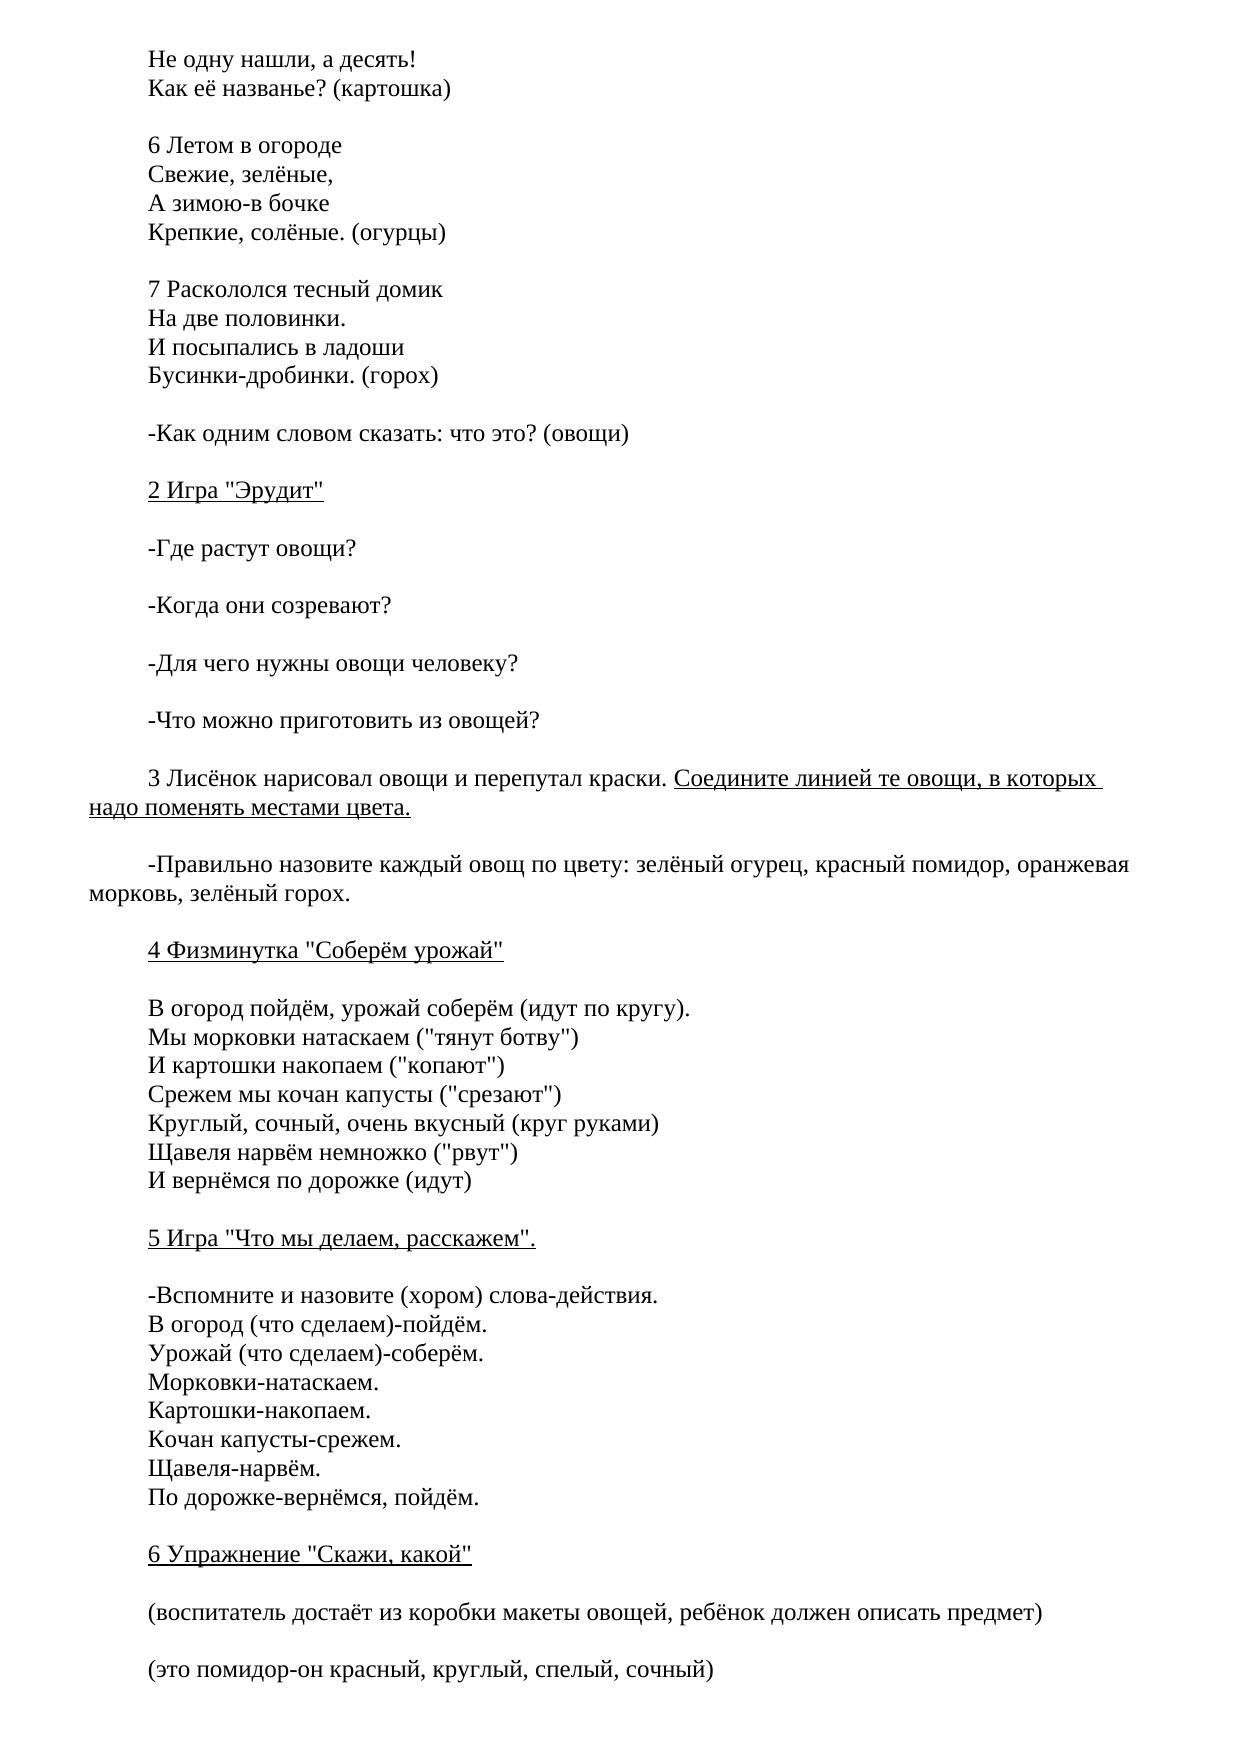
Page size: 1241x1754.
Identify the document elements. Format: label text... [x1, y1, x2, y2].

text Картошки-накопаем. [89, 1396, 1152, 1424]
text И посыпались в ладоши [89, 332, 1152, 361]
text -Что можно приготовить из овощей? [89, 706, 1152, 734]
text 2 Игра "Эрудит" [89, 476, 1152, 504]
text Не одну нашли, а десять! [89, 44, 1152, 73]
text 5 Игра "Что мы делаем, расскажем". [89, 1223, 1152, 1252]
text Кочан капусты-срежем. [89, 1424, 1152, 1453]
text Бусинки-дробинки. (горох) [89, 361, 1152, 389]
text (воспитатель достаёт из коробки макеты овощей, ребёнок должен описать предмет) [89, 1597, 1152, 1626]
text 6 Летом в огороде [89, 131, 1152, 159]
text На две половинки. [89, 303, 1152, 332]
text Урожай (что сделаем)-соберём. [89, 1338, 1152, 1367]
text -Как одним словом сказать: что это? (овощи) [89, 418, 1152, 447]
text Морковки-натаскаем. [89, 1367, 1152, 1396]
text 7 Раскололся тесный домик [89, 274, 1152, 303]
text Щавеля нарвём немножко ("рвут") [89, 1137, 1152, 1166]
text Срежем мы кочан капусты ("срезают") [89, 1079, 1152, 1108]
text (это помидор-он красный, круглый, спелый, сочный) [89, 1654, 1152, 1683]
text 3 Лисёнок нарисовал овощи и перепутал краски. Соедините линией те овощи, в которых надо поменять местами цвета. [89, 763, 1152, 821]
text В огород пойдём, урожай соберём (идут по кругу). [89, 993, 1152, 1022]
text В огород (что сделаем)-пойдём. [89, 1309, 1152, 1338]
text 4 Физминутка "Соберём урожай" [89, 936, 1152, 964]
text -Вспомните и назовите (хором) слова-действия. [89, 1281, 1152, 1309]
text А зимою-в бочке [89, 188, 1152, 217]
text По дорожке-вернёмся, пойдём. [89, 1482, 1152, 1511]
text Крепкие, солёные. (огурцы) [89, 217, 1152, 246]
text Мы морковки натаскаем ("тянут ботву") [89, 1022, 1152, 1051]
text -Когда они созревают? [89, 591, 1152, 619]
text -Правильно назовите каждый овощ по цвету: зелёный огурец, красный помидор, оранжевая морковь, зелёный горох. [89, 849, 1152, 907]
text И картошки накопаем ("копают") [89, 1051, 1152, 1079]
text Как её названье? (картошка) [89, 73, 1152, 102]
text Свежие, зелёные, [89, 159, 1152, 188]
text Щавеля-нарвём. [89, 1453, 1152, 1482]
text -Для чего нужны овощи человеку? [89, 648, 1152, 677]
text 6 Упражнение "Скажи, какой" [89, 1539, 1152, 1568]
text И вернёмся по дорожке (идут) [89, 1166, 1152, 1194]
text Круглый, сочный, очень вкусный (круг руками) [89, 1108, 1152, 1137]
text -Где растут овощи? [89, 533, 1152, 562]
